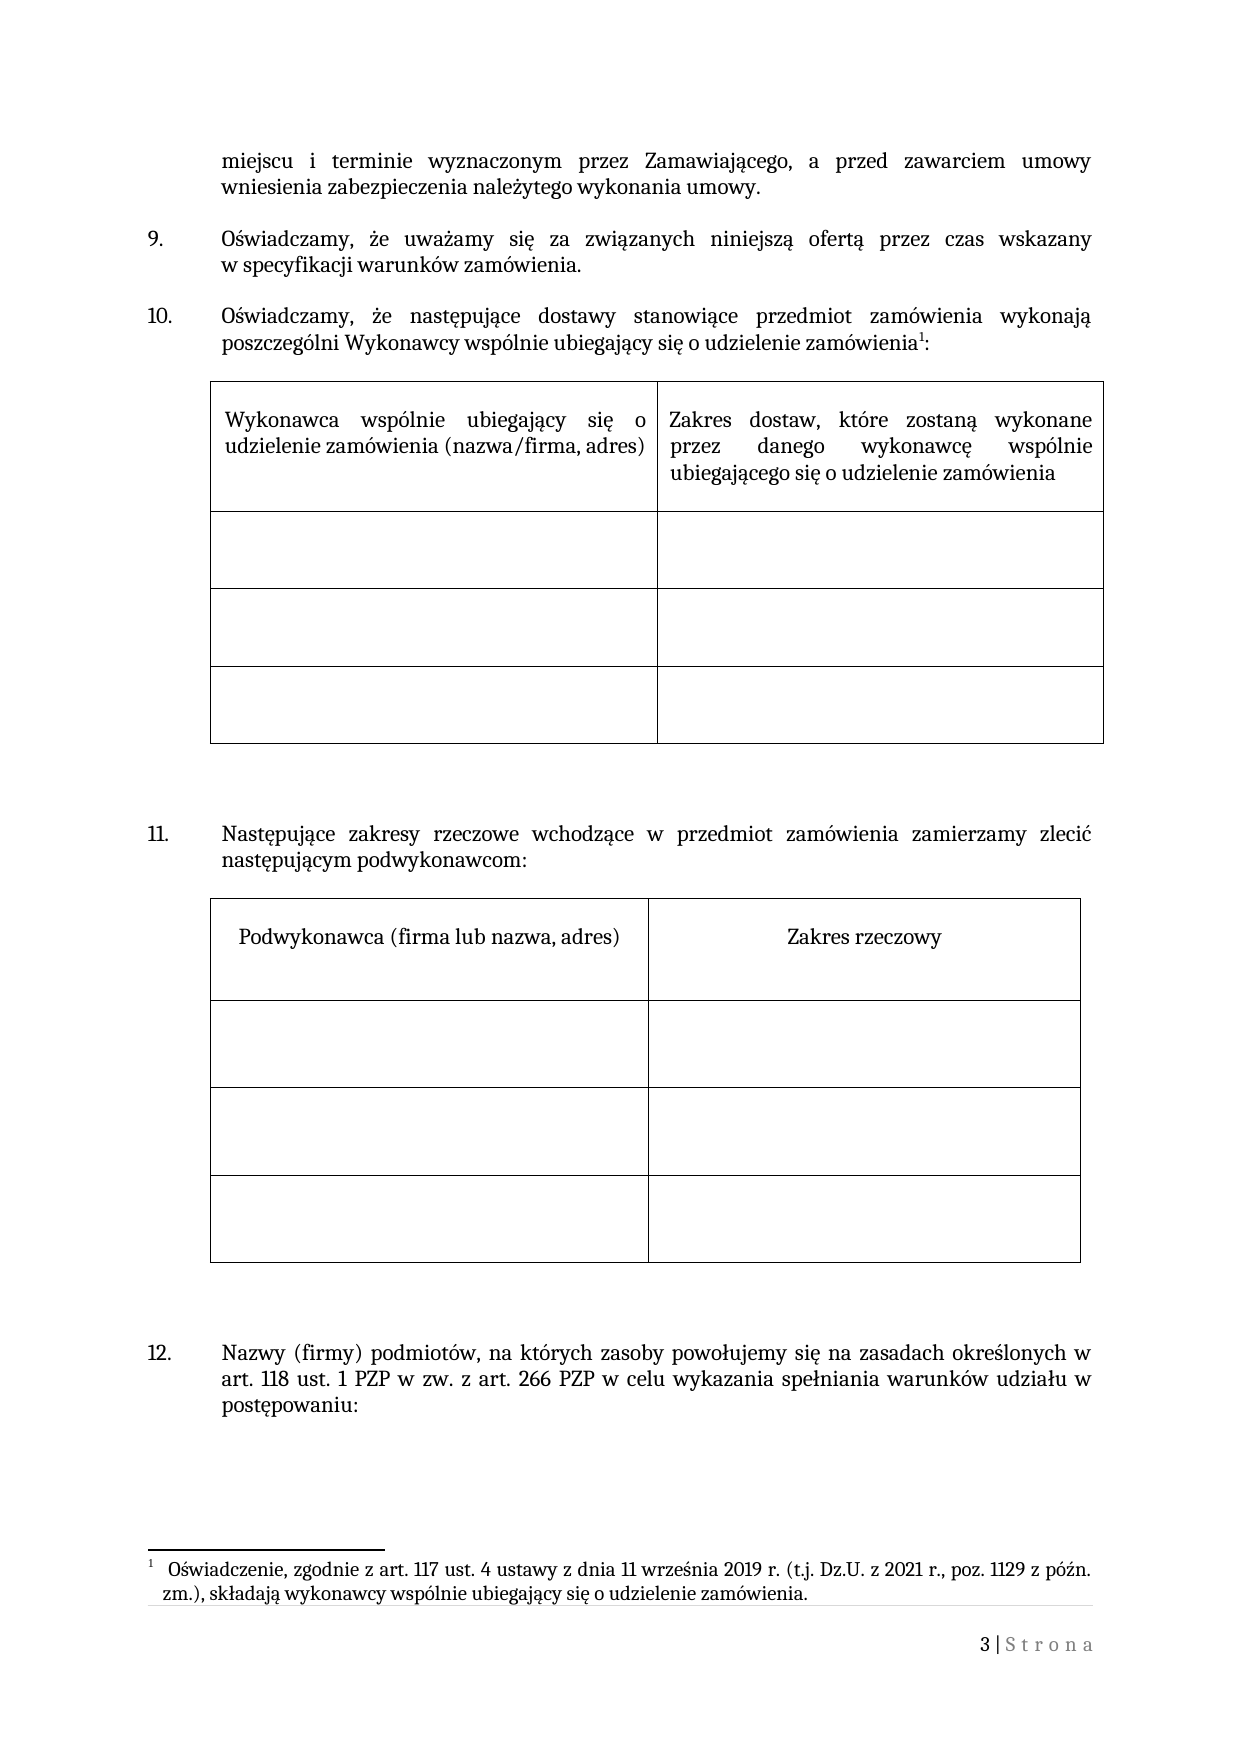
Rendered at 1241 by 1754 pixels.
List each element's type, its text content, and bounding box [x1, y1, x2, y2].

table_cell [658, 512, 1103, 588]
text 11. Następujące zakresy rzeczowe wchodzące w przedmiot zamówienia zamierzamy zlecić następującym podwykonawcom: [148, 820, 1093, 873]
text 12. Nazwy (firmy) podmiotów, na których zasoby powołujemy się na zasadach określonych w art. 118 ust. 1 PZP w zw. z art. 266 PZP w celu wykazania spełniania warunków udziału w postępowaniu: [148, 1339, 1093, 1418]
table_header Zakres rzeczowy [649, 899, 1080, 999]
table_cell [211, 1176, 648, 1262]
table_cell [211, 589, 657, 666]
table_header Wykonawca wspólnie ubiegający się o udzielenie zamówienia (nazwa/firma, adres) [211, 382, 657, 511]
table_cell [658, 667, 1103, 743]
text 9. Oświadczamy, że uważamy się za związanych niniejszą ofertą przez czas wskazany w specyfikacji warunków zamówienia. [148, 225, 1093, 278]
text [148, 148, 1093, 200]
table_header Podwykonawca (firma lub nazwa, adres) [211, 899, 648, 999]
table_cell [211, 1001, 648, 1087]
table_cell [211, 1088, 648, 1175]
table_cell [649, 1176, 1080, 1262]
table_header Zakres dostaw, które zostaną wykonane przez danego wykonawcę wspólnie ubiegającego się o udzielenie zamówienia [658, 382, 1103, 511]
table_cell [211, 512, 657, 588]
text 10. Oświadczamy, że następujące dostawy stanowiące przedmiot zamówienia wykonają poszczególni Wykonawcy wspólnie ubiegający się o udzielenie zamówienia: [148, 303, 1093, 356]
table_cell [649, 1088, 1080, 1175]
table_cell [211, 667, 657, 743]
table_cell [658, 589, 1103, 666]
table_cell [649, 1001, 1080, 1087]
